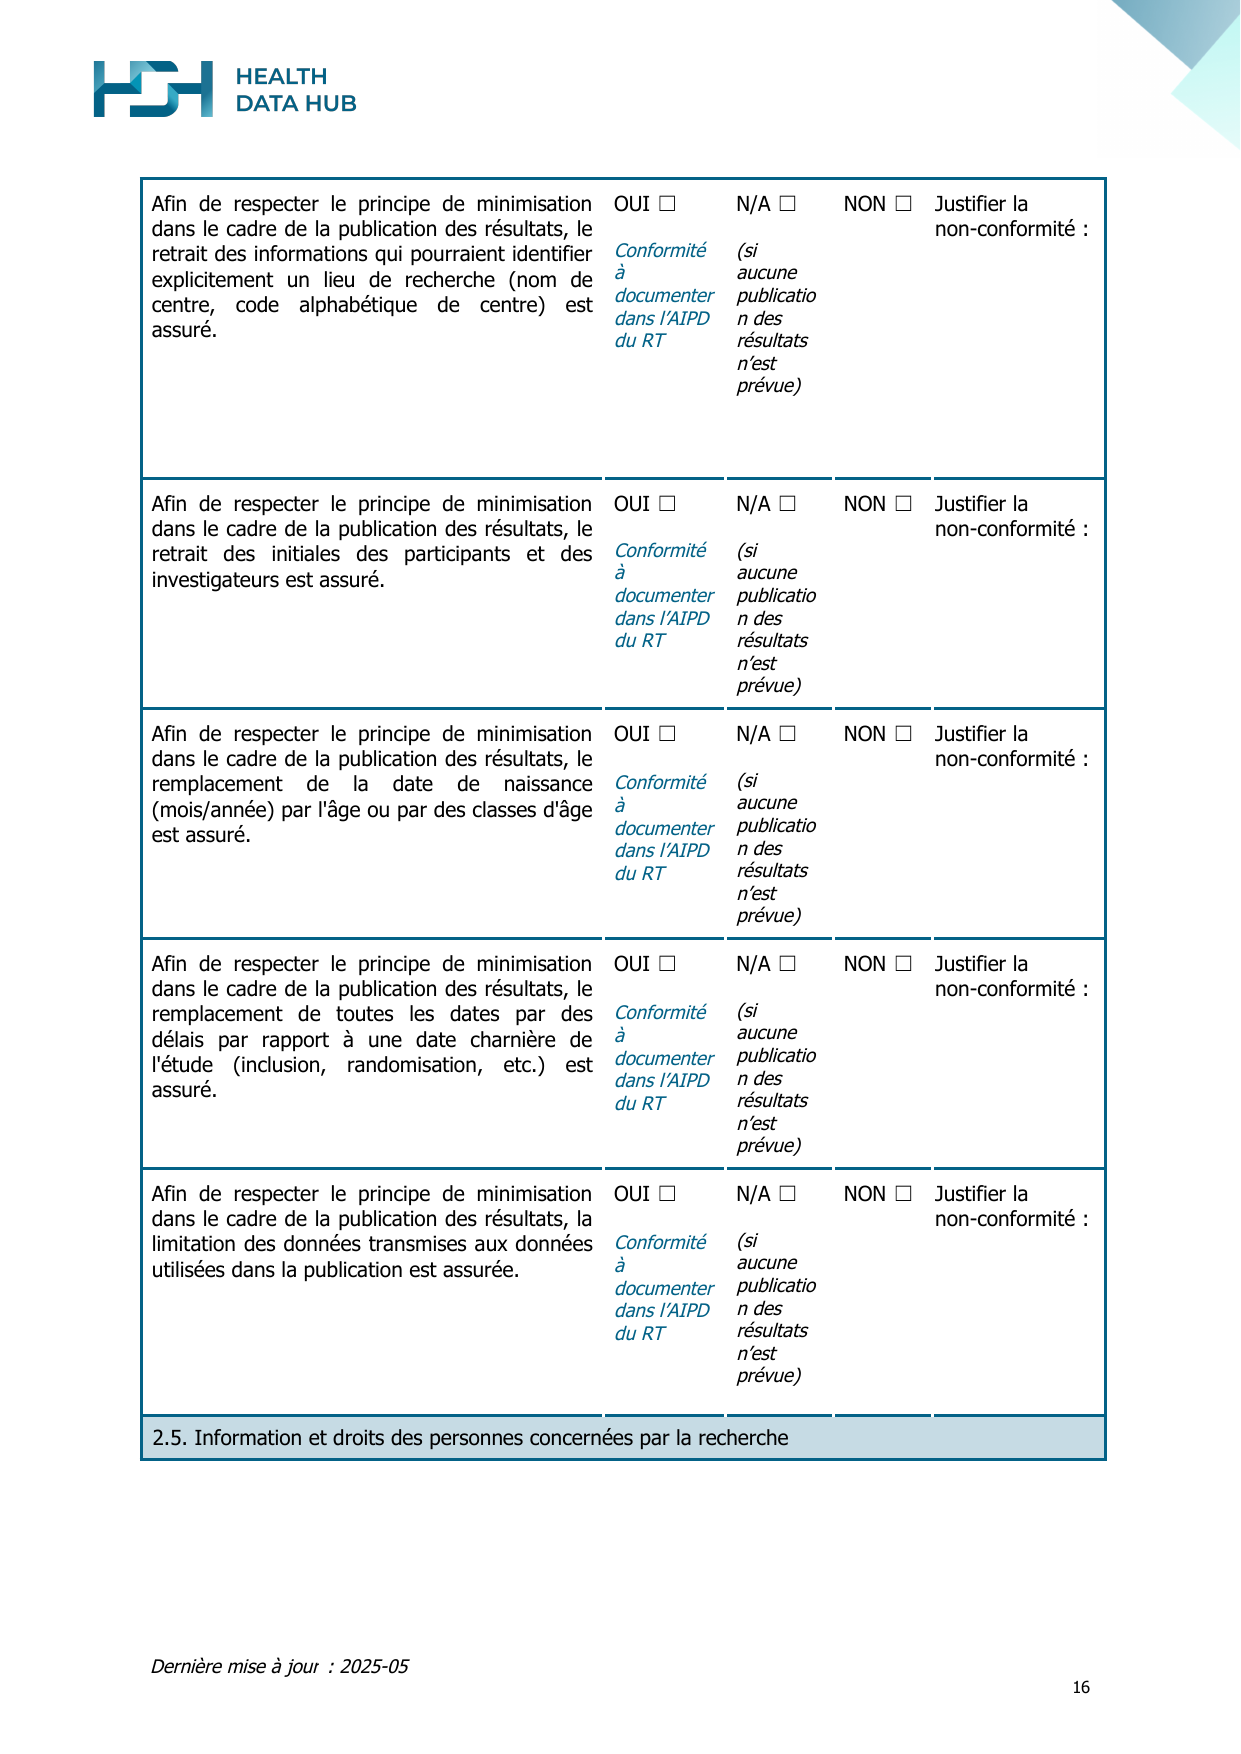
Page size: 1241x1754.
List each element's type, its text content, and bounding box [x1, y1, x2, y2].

table_cell N/A (si aucune publication des résultats n’est prévue) [727, 940, 832, 1167]
table_cell 2.5. Information et droits des personnes concernées par la recherche [143, 1417, 1104, 1458]
table_cell OUI Conformité à documenter dans l’AIPD du RT [605, 480, 724, 707]
table_cell Justifier la non-conformité : [934, 940, 1104, 1167]
table_cell Justifier la non-conformité : [934, 180, 1104, 477]
table_cell Justifier la non-conformité : [934, 1170, 1104, 1414]
table_cell N/A (si aucune publication des résultats n’est prévue) [727, 180, 832, 477]
table_cell OUI Conformité à documenter dans l’AIPD du RT [605, 710, 724, 937]
table_cell OUI Conformité à documenter dans l’AIPD du RT [605, 180, 724, 477]
table_cell N/A (si aucune publication des résultats n’est prévue) [727, 710, 832, 937]
picture [1098, 0, 1241, 157]
table_cell NON [835, 480, 931, 707]
table_cell OUI Conformité à documenter dans l’AIPD du RT [605, 1170, 724, 1414]
table_cell NON [835, 180, 931, 477]
picture [93, 61, 357, 117]
table_cell Afin de respecter le principe de minimisation dans le cadre de la publication des résultats, le remplacement de toutes les dates par des délais par rapport à une date charnière de l'étude (inclusion, randomisation, etc.) est assuré. [143, 940, 602, 1167]
table_cell Afin de respecter le principe de minimisation dans le cadre de la publication des résultats, le remplacement de la date de naissance (mois/année) par l'âge ou par des classes d'âge est assuré. [143, 710, 602, 937]
table_cell Justifier la non-conformité : [934, 480, 1104, 707]
table_cell Afin de respecter le principe de minimisation dans le cadre de la publication des résultats, le retrait des initiales des participants et des investigateurs est assuré. [143, 480, 602, 707]
table_cell N/A (si aucune publication des résultats n’est prévue) [727, 480, 832, 707]
table_cell NON [835, 710, 931, 937]
table_cell Afin de respecter le principe de minimisation dans le cadre de la publication des résultats, le retrait des informations qui pourraient identifier explicitement un lieu de recherche (nom de centre, code alphabétique de centre) est assuré. [143, 180, 602, 477]
table_cell Justifier la non-conformité : [934, 710, 1104, 937]
table_cell Afin de respecter le principe de minimisation dans le cadre de la publication des résultats, la limitation des données transmises aux données utilisées dans la publication est assurée. [143, 1170, 602, 1414]
table_cell NON [835, 940, 931, 1167]
table_cell OUI Conformité à documenter dans l’AIPD du RT [605, 940, 724, 1167]
table_cell N/A (si aucune publication des résultats n’est prévue) [727, 1170, 832, 1414]
table_cell NON [835, 1170, 931, 1414]
